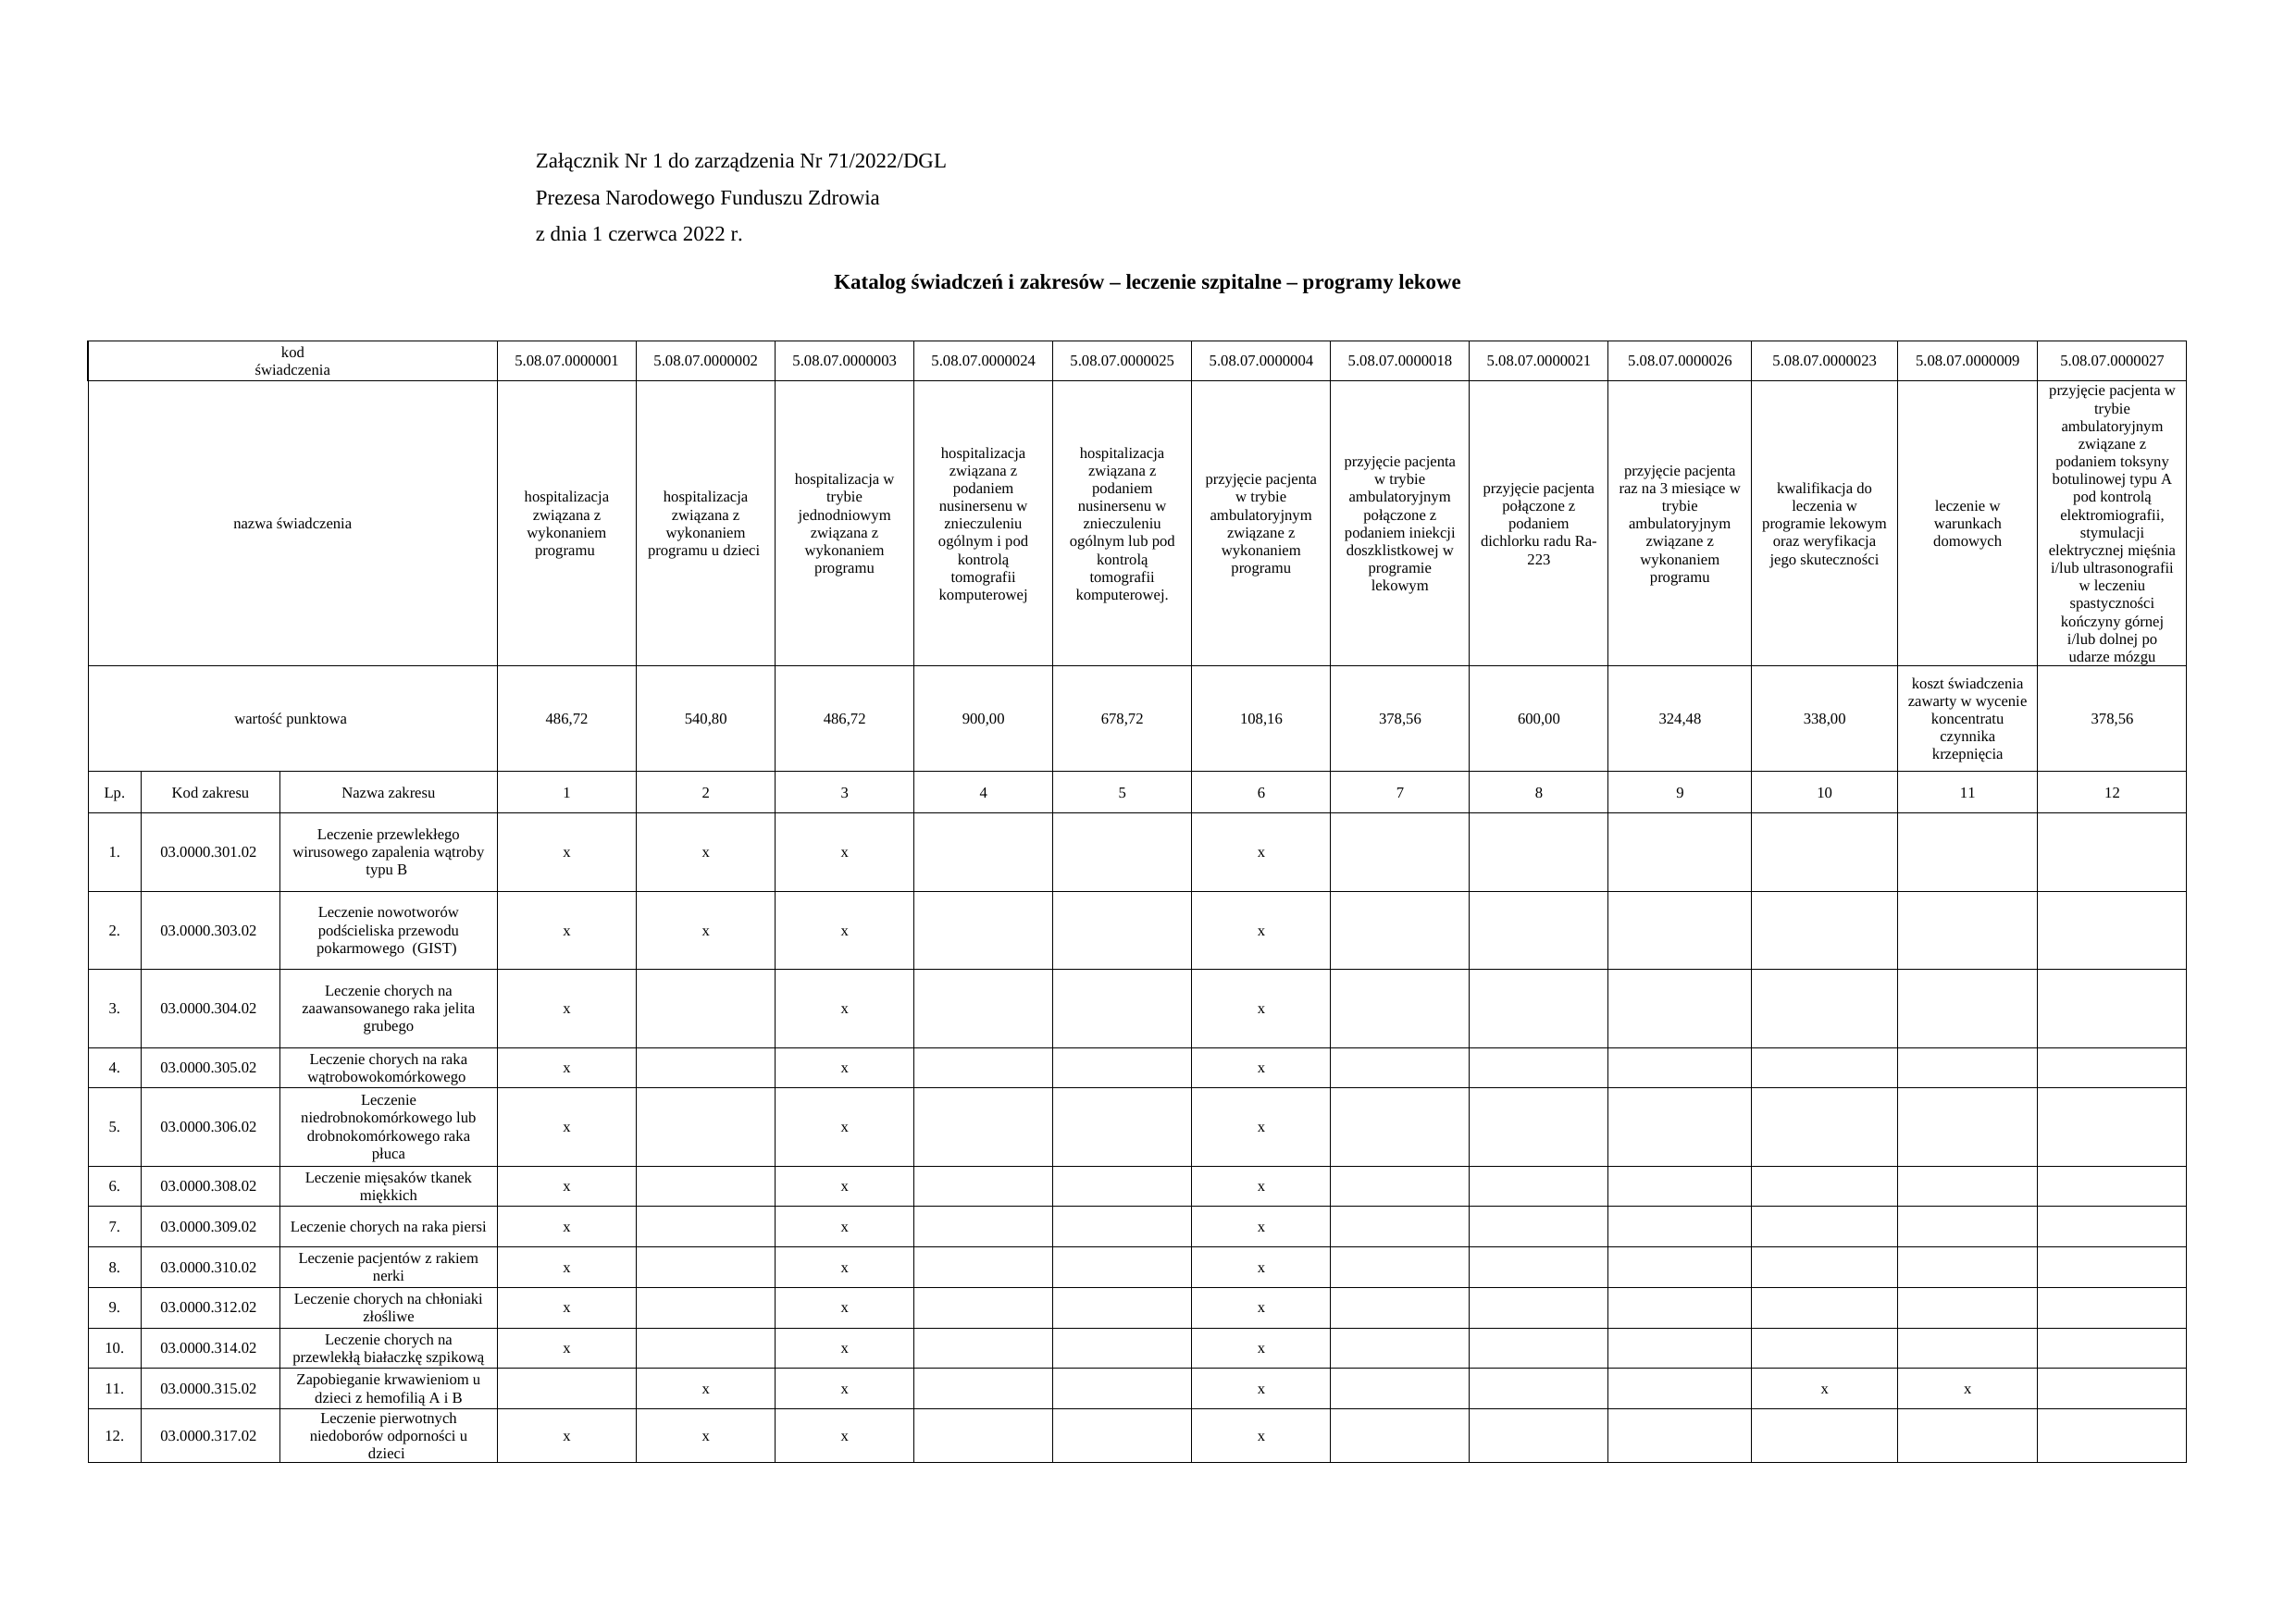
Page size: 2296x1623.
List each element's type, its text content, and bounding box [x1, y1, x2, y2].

table_cell x [776, 1088, 913, 1165]
table_cell 03.0000.317.02 [142, 1409, 279, 1462]
table_cell przyjęcie pacjenta raz na 3 miesiące w trybie ambulatoryjnym związane z wykonaniem programu [1608, 381, 1751, 665]
table_cell [914, 970, 1052, 1047]
table_cell [1898, 1207, 2037, 1246]
table_cell [1470, 1048, 1607, 1087]
table_cell 540,80 [637, 666, 775, 771]
table_cell [1470, 813, 1607, 891]
table_cell [1752, 1088, 1897, 1165]
table_cell 5. [89, 1088, 141, 1165]
table_cell [1470, 1288, 1607, 1327]
table_cell [637, 970, 775, 1047]
table_cell kwalifikacja do leczenia w programie lekowym oraz weryfikacja jego skuteczności [1752, 381, 1897, 665]
table_cell x [1752, 1369, 1897, 1408]
table_cell 11 [1898, 772, 2037, 812]
table_cell x [1192, 813, 1330, 891]
table_cell x [637, 1369, 775, 1408]
table_cell [1331, 1207, 1469, 1246]
table_cell 4 [914, 772, 1052, 812]
table_cell [914, 813, 1052, 891]
table_cell 12 [2038, 772, 2186, 812]
table_cell hospitalizacja związana z podaniem nusinersenu w znieczuleniu ogólnym i pod kontrolą tomografii komputerowej [914, 381, 1052, 665]
table_cell [637, 1329, 775, 1368]
table_cell Leczenie chorych na zaawansowanego raka jelita grubego [280, 970, 497, 1047]
table_cell [2038, 892, 2186, 969]
table_cell [1053, 1207, 1191, 1246]
table_cell [2038, 1088, 2186, 1165]
table_cell hospitalizacja związana z podaniem nusinersenu w znieczuleniu ogólnym lub pod kontrolą tomografii komputerowej. [1053, 381, 1191, 665]
table_cell 2. [89, 892, 141, 969]
table_cell [1608, 1409, 1751, 1462]
table_cell 8. [89, 1247, 141, 1287]
table_header 5.08.07.0000002 [637, 341, 775, 380]
table_cell [1752, 892, 1897, 969]
table_cell [914, 1048, 1052, 1087]
table_cell [1470, 1167, 1607, 1206]
table_cell x [1192, 1329, 1330, 1368]
table_cell [1608, 1369, 1751, 1408]
table_cell [2038, 1329, 2186, 1368]
table_cell 378,56 [2038, 666, 2186, 771]
table_header 5.08.07.0000027 [2038, 341, 2186, 380]
table_header 5.08.07.0000009 [1898, 341, 2037, 380]
table_cell [1470, 1207, 1607, 1246]
table_cell [1053, 813, 1191, 891]
table_cell 03.0000.306.02 [142, 1088, 279, 1165]
table_cell 11. [89, 1369, 141, 1408]
table_cell [1053, 1369, 1191, 1408]
table_cell Leczenie nowotworów podścieliska przewodu pokarmowego (GIST) [280, 892, 497, 969]
table_cell [1608, 1167, 1751, 1206]
table_cell x [498, 1207, 636, 1246]
table_cell x [498, 1409, 636, 1462]
table_cell [2038, 1369, 2186, 1408]
table_cell [914, 1409, 1052, 1462]
table_header 5.08.07.0000023 [1752, 341, 1897, 380]
table_cell [637, 1207, 775, 1246]
table_cell 9. [89, 1288, 141, 1327]
table_cell 1 [498, 772, 636, 812]
table_cell hospitalizacja w trybie jednodniowym związana z wykonaniem programu [776, 381, 913, 665]
table_cell 4. [89, 1048, 141, 1087]
table_cell x [776, 1048, 913, 1087]
table_cell x [498, 1247, 636, 1287]
table_cell [1608, 1247, 1751, 1287]
table_cell x [1192, 1088, 1330, 1165]
table_cell [1898, 892, 2037, 969]
table_cell przyjęcie pacjenta w trybie ambulatoryjnym związane z wykonaniem programu [1192, 381, 1330, 665]
table_cell 10. [89, 1329, 141, 1368]
text Katalog świadczeń i zakresów – leczenie szpitalne – programy lekowe [98, 269, 2197, 293]
table_cell 9 [1608, 772, 1751, 812]
table_cell Leczenie przewlekłego wirusowego zapalenia wątroby typu B [280, 813, 497, 891]
table_cell leczenie w warunkach domowych [1898, 381, 2037, 665]
table_cell [1608, 1288, 1751, 1327]
table_cell [914, 1247, 1052, 1287]
table_cell [914, 1329, 1052, 1368]
table_cell x [1192, 1288, 1330, 1327]
table_header 5.08.07.0000004 [1192, 341, 1330, 380]
table_cell 03.0000.301.02 [142, 813, 279, 891]
table_cell [1331, 1329, 1469, 1368]
table_cell x [776, 1369, 913, 1408]
table_cell x [1192, 970, 1330, 1047]
table_cell Leczenie pacjentów z rakiem nerki [280, 1247, 497, 1287]
table_cell [914, 1088, 1052, 1165]
table_cell 678,72 [1053, 666, 1191, 771]
table_cell 03.0000.303.02 [142, 892, 279, 969]
table_cell x [776, 892, 913, 969]
table_cell [1898, 1329, 2037, 1368]
table_cell [1752, 1167, 1897, 1206]
table_cell x [637, 813, 775, 891]
table_cell Leczenie chorych na raka wątrobowokomórkowego [280, 1048, 497, 1087]
table_cell x [498, 813, 636, 891]
table_cell [914, 1288, 1052, 1327]
table_header 5.08.07.0000021 [1470, 341, 1607, 380]
table_cell x [1192, 1048, 1330, 1087]
table_cell [1053, 970, 1191, 1047]
table_cell [1053, 1088, 1191, 1165]
table_cell [2038, 1167, 2186, 1206]
table_cell hospitalizacja związana z wykonaniem programu u dzieci [637, 381, 775, 665]
table_cell [1053, 892, 1191, 969]
table_cell [914, 1167, 1052, 1206]
table_cell x [776, 813, 913, 891]
table_cell [1898, 970, 2037, 1047]
table_cell [1053, 1409, 1191, 1462]
table_cell 3 [776, 772, 913, 812]
table_cell Leczenie pierwotnych niedoborów odporności u dzieci [280, 1409, 497, 1462]
table_header 5.08.07.0000018 [1331, 341, 1469, 380]
table_cell Leczenie niedrobnokomórkowego lub drobnokomórkowego raka płuca [280, 1088, 497, 1165]
table_cell x [498, 1329, 636, 1368]
table_cell [1898, 1409, 2037, 1462]
table_cell [1898, 1167, 2037, 1206]
table_cell x [498, 892, 636, 969]
table_cell x [776, 1409, 913, 1462]
table_header kod świadczenia [89, 341, 497, 380]
table_cell x [1192, 1167, 1330, 1206]
table_cell [1331, 1088, 1469, 1165]
table_cell x [1192, 892, 1330, 969]
table_cell [1898, 1048, 2037, 1087]
table_cell [914, 1207, 1052, 1246]
table_header 5.08.07.0000003 [776, 341, 913, 380]
table_cell 03.0000.314.02 [142, 1329, 279, 1368]
table_header 5.08.07.0000026 [1608, 341, 1751, 380]
table_cell Zapobieganie krwawieniom u dzieci z hemofilią A i B [280, 1369, 497, 1408]
table_cell 324,48 [1608, 666, 1751, 771]
table_cell x [498, 1288, 636, 1327]
table_header 5.08.07.0000025 [1053, 341, 1191, 380]
table_cell 1. [89, 813, 141, 891]
table_cell x [637, 1409, 775, 1462]
table_header 5.08.07.0000001 [498, 341, 636, 380]
table_cell [1331, 1288, 1469, 1327]
table_cell [637, 1167, 775, 1206]
table_cell x [776, 970, 913, 1047]
table_cell Leczenie chorych na chłoniaki złośliwe [280, 1288, 497, 1327]
table_cell 7. [89, 1207, 141, 1246]
table_cell x [776, 1167, 913, 1206]
table_cell [1752, 1207, 1897, 1246]
table_cell [1608, 1329, 1751, 1368]
table_cell Leczenie chorych na przewlekłą białaczkę szpikową [280, 1329, 497, 1368]
table_cell [1752, 970, 1897, 1047]
table_cell [637, 1048, 775, 1087]
table_cell 03.0000.310.02 [142, 1247, 279, 1287]
table_cell x [1192, 1409, 1330, 1462]
table_cell x [776, 1288, 913, 1327]
table_cell x [776, 1207, 913, 1246]
table_cell 5 [1053, 772, 1191, 812]
table_cell hospitalizacja związana z wykonaniem programu [498, 381, 636, 665]
table_cell 03.0000.309.02 [142, 1207, 279, 1246]
table_cell [1053, 1167, 1191, 1206]
table_cell [914, 1369, 1052, 1408]
table_cell x [1192, 1369, 1330, 1408]
table_cell koszt świadczenia zawarty w wycenie koncentratu czynnika krzepnięcia [1898, 666, 2037, 771]
table_cell [1470, 1409, 1607, 1462]
table_cell [1331, 1369, 1469, 1408]
table_cell [1898, 1288, 2037, 1327]
table_cell Leczenie chorych na raka piersi [280, 1207, 497, 1246]
table_cell [1608, 1207, 1751, 1246]
table_cell [2038, 1048, 2186, 1087]
table_cell [1608, 970, 1751, 1047]
table_cell [1331, 1409, 1469, 1462]
table_cell [1608, 1048, 1751, 1087]
table_cell 600,00 [1470, 666, 1607, 771]
table_cell [498, 1369, 636, 1408]
table_cell x [776, 1247, 913, 1287]
table_cell x [498, 1048, 636, 1087]
table_cell [1470, 1369, 1607, 1408]
table_cell [1752, 1247, 1897, 1287]
table_cell Nazwa zakresu [280, 772, 497, 812]
table_cell [1752, 1329, 1897, 1368]
table_cell [1608, 813, 1751, 891]
table_cell [2038, 1247, 2186, 1287]
table_cell 6 [1192, 772, 1330, 812]
table_cell 3. [89, 970, 141, 1047]
table_cell [1331, 813, 1469, 891]
table_cell 8 [1470, 772, 1607, 812]
table_cell x [498, 1167, 636, 1206]
table_cell [637, 1088, 775, 1165]
table_cell [1331, 970, 1469, 1047]
table_cell Kod zakresu [142, 772, 279, 812]
table_cell 12. [89, 1409, 141, 1462]
table_cell x [1192, 1247, 1330, 1287]
table_cell [2038, 1409, 2186, 1462]
table_cell 10 [1752, 772, 1897, 812]
table_cell [1470, 1329, 1607, 1368]
table_cell [1331, 1048, 1469, 1087]
table_cell x [498, 970, 636, 1047]
table_cell x [1898, 1369, 2037, 1408]
table_cell Lp. [89, 772, 141, 812]
table_cell [1898, 1247, 2037, 1287]
table_cell 03.0000.312.02 [142, 1288, 279, 1327]
table_cell 7 [1331, 772, 1469, 812]
table_cell x [637, 892, 775, 969]
table_header 5.08.07.0000024 [914, 341, 1052, 380]
table_cell [2038, 1288, 2186, 1327]
table_cell 03.0000.304.02 [142, 970, 279, 1047]
table_cell x [776, 1329, 913, 1368]
table_cell [1053, 1247, 1191, 1287]
table_cell [1752, 1288, 1897, 1327]
table_cell [1331, 892, 1469, 969]
table_cell 6. [89, 1167, 141, 1206]
table_cell 338,00 [1752, 666, 1897, 771]
table_cell Leczenie mięsaków tkanek miękkich [280, 1167, 497, 1206]
table_cell [1331, 1167, 1469, 1206]
table_cell [1608, 1088, 1751, 1165]
table_cell 03.0000.308.02 [142, 1167, 279, 1206]
table_cell 03.0000.305.02 [142, 1048, 279, 1087]
table_cell 486,72 [776, 666, 913, 771]
table_cell [1053, 1329, 1191, 1368]
table_cell [1470, 1247, 1607, 1287]
table_cell [2038, 1207, 2186, 1246]
table_cell [1470, 970, 1607, 1047]
table_cell [1470, 892, 1607, 969]
table_cell 108,16 [1192, 666, 1330, 771]
text Załącznik Nr 1 do zarządzenia Nr 71/2022/DGL Prezesa Narodowego Funduszu Zdrowia z dnia 1 czerwca 2022 r. [536, 148, 2197, 245]
table_cell [2038, 813, 2186, 891]
table_cell [1470, 1088, 1607, 1165]
table_cell 2 [637, 772, 775, 812]
table_cell [637, 1247, 775, 1287]
table_cell przyjęcie pacjenta w trybie ambulatoryjnym połączone z podaniem iniekcji doszklistkowej w programie lekowym [1331, 381, 1469, 665]
table_cell [1608, 892, 1751, 969]
table_cell [1331, 1247, 1469, 1287]
table_cell przyjęcie pacjenta połączone z podaniem dichlorku radu Ra-223 [1470, 381, 1607, 665]
table_cell [1053, 1048, 1191, 1087]
table_cell wartość punktowa [89, 666, 497, 771]
table_cell [1752, 1409, 1897, 1462]
table_cell [1752, 1048, 1897, 1087]
table_cell 900,00 [914, 666, 1052, 771]
table_cell [637, 1288, 775, 1327]
table_cell [914, 892, 1052, 969]
table_cell [1053, 1288, 1191, 1327]
table_cell [1752, 813, 1897, 891]
table_cell [1898, 1088, 2037, 1165]
table_cell 378,56 [1331, 666, 1469, 771]
table_cell [1898, 813, 2037, 891]
table_cell x [498, 1088, 636, 1165]
table_cell przyjęcie pacjenta w trybie ambulatoryjnym związane z podaniem toksyny botulinowej typu A pod kontrolą elektromiografii, stymulacji elektrycznej mięśnia i/lub ultrasonografii w leczeniu spastyczności kończyny górnej i/lub dolnej po udarze mózgu [2038, 381, 2186, 665]
table_cell [2038, 970, 2186, 1047]
table_cell 486,72 [498, 666, 636, 771]
table_cell nazwa świadczenia [89, 381, 497, 665]
table_cell 03.0000.315.02 [142, 1369, 279, 1408]
table_cell x [1192, 1207, 1330, 1246]
